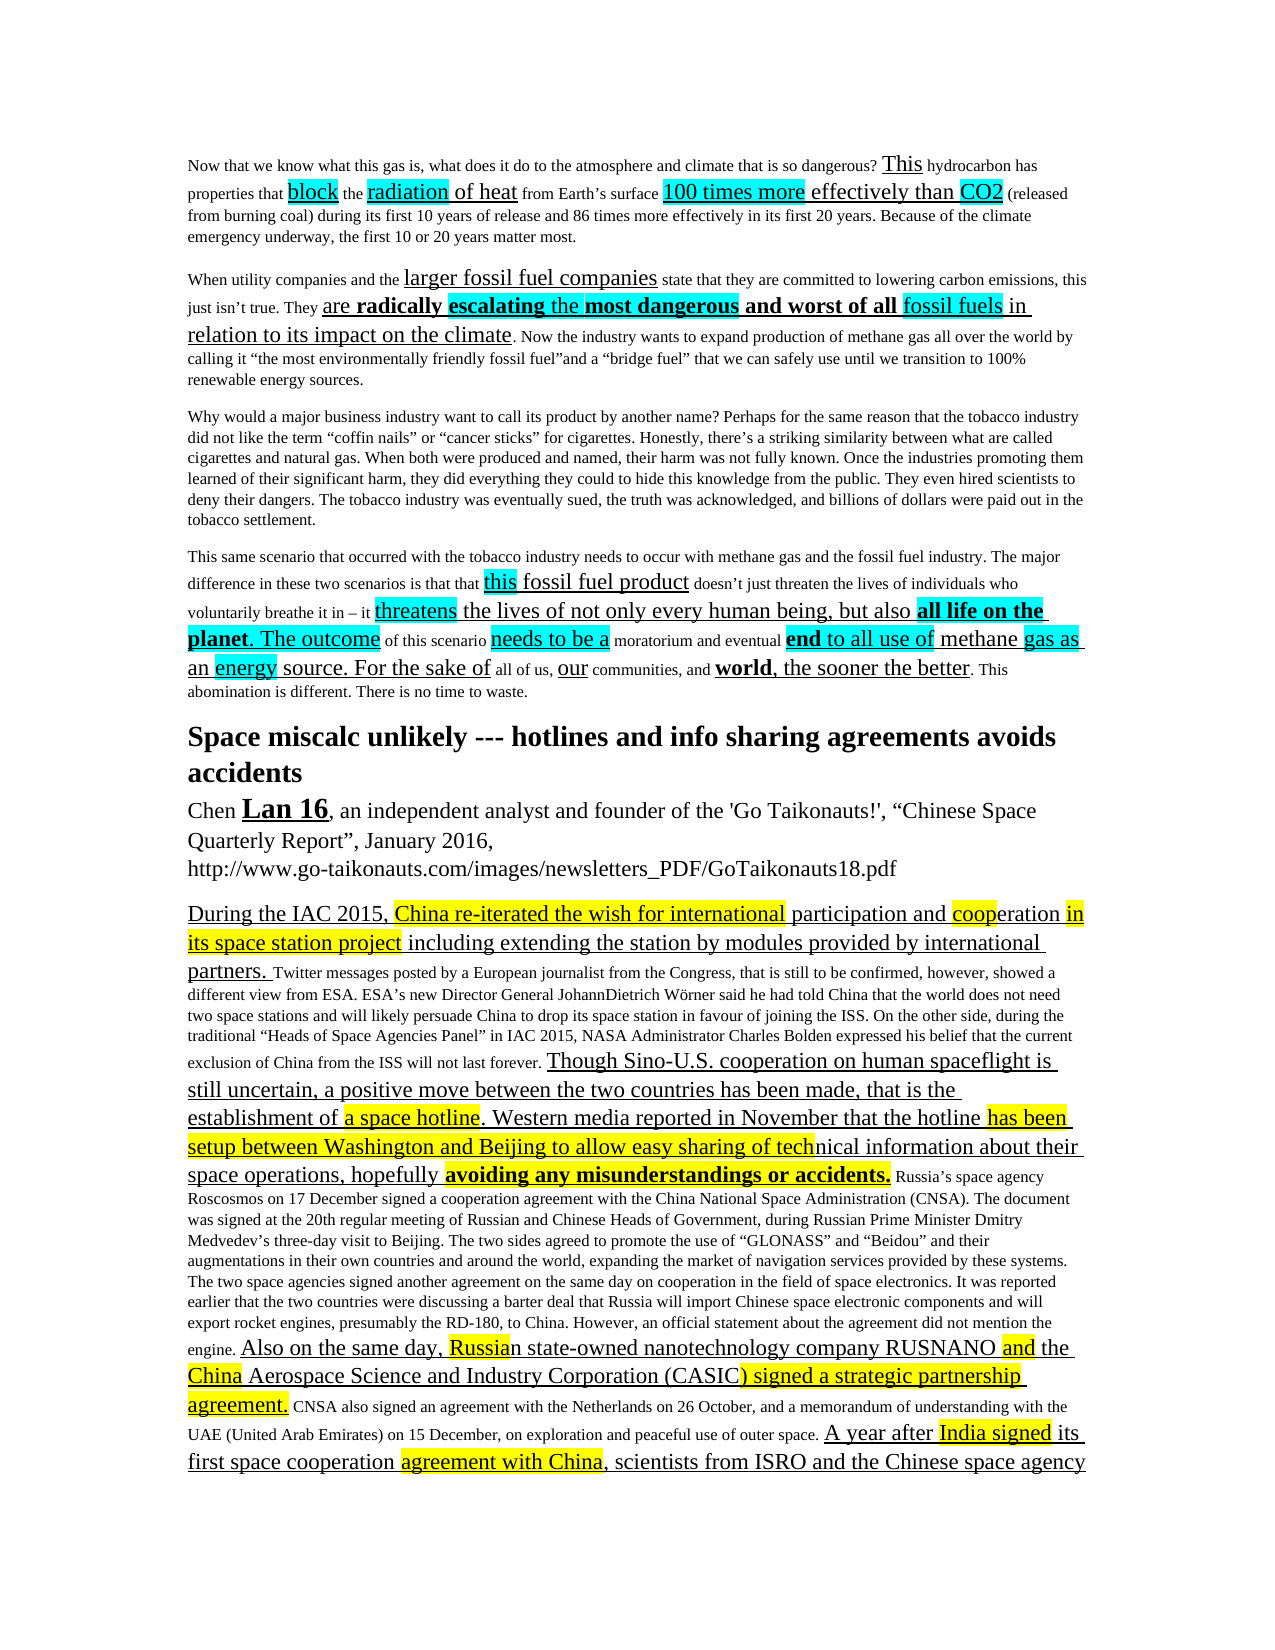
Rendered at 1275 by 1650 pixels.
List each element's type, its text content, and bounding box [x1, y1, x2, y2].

text Chen Lan 16, an independent analyst and founder of the 'Go Taikonauts!', “Chinese Space Quarterly Report”, January 2016, http://www.go-taikonauts.com/images/newsletters_PDF/GoTaikonauts18.pdf [187, 791, 1087, 882]
text This same scenario that occurred with the tobacco industry needs to occur with methane gas and the fossil fuel industry. The major difference in these two scenarios is that that this fossil fuel product doesn’t just threaten the lives of individuals who voluntarily breathe it in – it threatens the lives of not only every human being, but also all life on the planet. The outcome of this scenario needs to be a moratorium and eventual end to all use of methane gas as an energy source. For the sake of all of us, our communities, and world, the sooner the better. This abomination is different. There is no time to waste. [187, 547, 1087, 701]
text Now that we know what this gas is, what does it do to the atmosphere and climate that is so dangerous? This hydrocarbon has properties that block the radiation of heat from Earth’s surface 100 times more effectively than CO2 (released from burning coal) during its first 10 years of release and 86 times more effectively in its first 20 years. Because of the climate emergency underway, the first 10 or 20 years matter most. [187, 150, 1087, 246]
text Why would a major business industry want to call its product by another name? Perhaps for the same reason that the tobacco industry did not like the term “coffin nails” or “cancer sticks” for cigarettes. Honestly, there’s a striking similarity between what are called cigarettes and natural gas. When both were produced and named, their harm was not fully known. Once the industries promoting them learned of their significant harm, they did everything they could to hide this knowledge from the public. They even hired scientists to deny their dangers. The tobacco industry was eventually sued, the truth was acknowledged, and billions of dollars were paid out in the tobacco settlement. [187, 407, 1087, 529]
subtitle Space miscalc unlikely --- hotlines and info sharing agreements avoids accidents [187, 719, 1087, 788]
text When utility companies and the larger fossil fuel companies state that they are committed to lowering carbon emissions, this just isn’t true. They are radically escalating the most dangerous and worst of all fossil fuels in relation to its impact on the climate. Now the industry wants to expand production of methane gas all over the world by calling it “the most environmentally friendly fossil fuel”and a “bridge fuel” that we can safely use until we transition to 100% renewable energy sources. [187, 264, 1087, 389]
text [187, 900, 1087, 1474]
